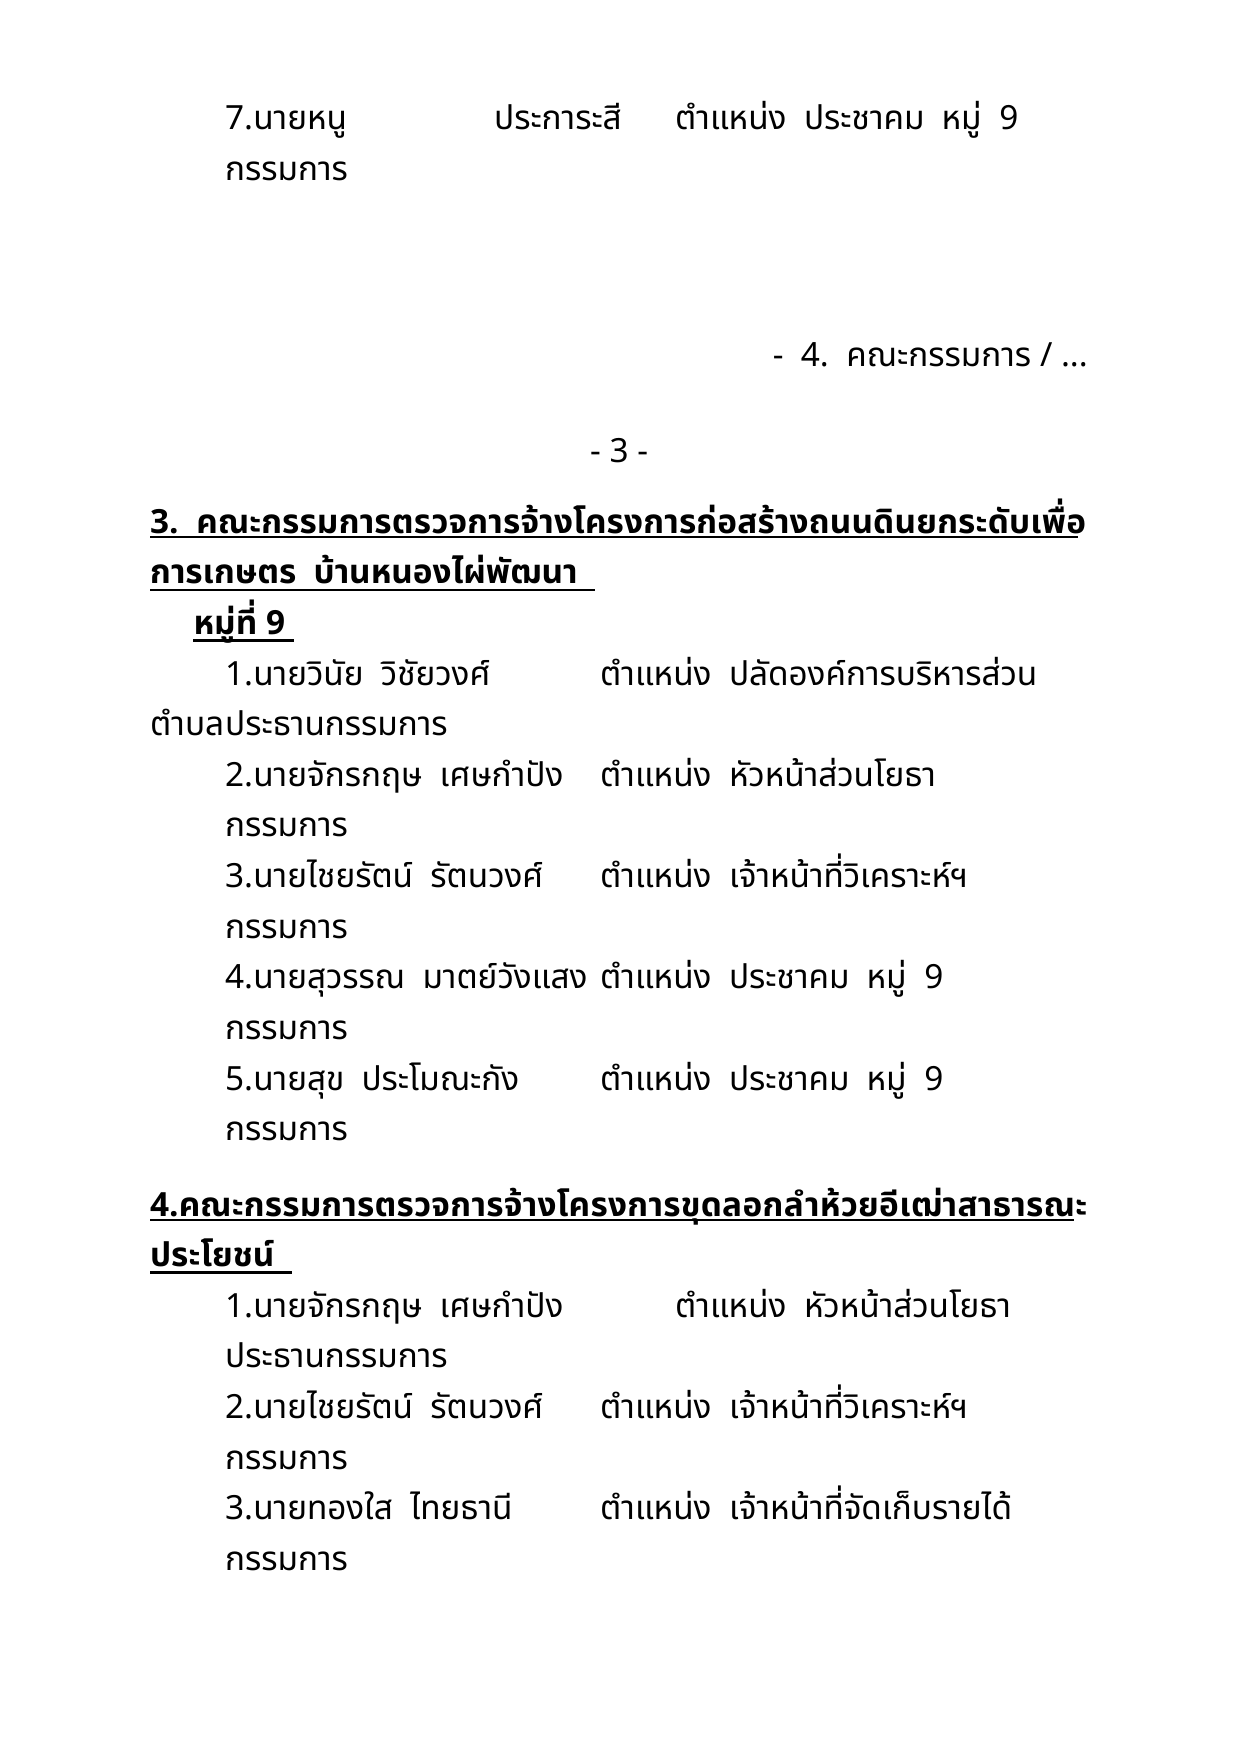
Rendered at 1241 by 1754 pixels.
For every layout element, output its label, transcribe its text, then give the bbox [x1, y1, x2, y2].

text 1.นายวินัย วิชัยวงศ์ ตำแหน่ง ปลัดองค์การบริหารส่วนตำบล ประธานกรรมการ [150, 649, 1087, 751]
text 4.นายสุวรรณ มาตย์วังแสง ตำแหน่ง ประชาคม หมู่ 9 กรรมการ [150, 953, 1087, 1054]
text 5.นายสุข ประโมณะกัง ตำแหน่ง ประชาคม หมู่ 9 กรรมการ [150, 1054, 1087, 1156]
text 7.นายหนู ประการะสี ตำแหน่ง ประชาคม หมู่ 9 กรรมการ [150, 94, 1087, 195]
text 2.นายจักรกฤษ เศษกำปัง ตำแหน่ง หัวหน้าส่วนโยธา กรรมการ [150, 751, 1087, 852]
text หมู่ที่ 9 [150, 599, 1087, 649]
text 3.นายไชยรัตน์ รัตนวงศ์ ตำแหน่ง เจ้าหน้าที่วิเคราะห์ฯ กรรมการ [150, 852, 1087, 953]
text 3. คณะกรรมการตรวจการจ้างโครงการก่อสร้างถนนดินยกระดับเพื่อการเกษตร บ้านหนองไผ่พัฒนา [150, 498, 1087, 599]
text 4.คณะกรรมการตรวจการจ้างโครงการขุดลอกลำห้วยอีเฒ่าสาธารณะประโยชน์ [150, 1181, 1087, 1282]
text 1.นายจักรกฤษ เศษกำปัง ตำแหน่ง หัวหน้าส่วนโยธา ประธานกรรมการ [150, 1282, 1087, 1383]
text 3.นายทองใส ไทยธานี ตำแหน่ง เจ้าหน้าที่จัดเก็บรายได้ กรรมการ [150, 1484, 1087, 1585]
text 2.นายไชยรัตน์ รัตนวงศ์ ตำแหน่ง เจ้าหน้าที่วิเคราะห์ฯ กรรมการ [150, 1383, 1087, 1484]
text - 3 - [150, 427, 1087, 473]
text - 4. คณะกรรมการ / ... [150, 331, 1087, 382]
